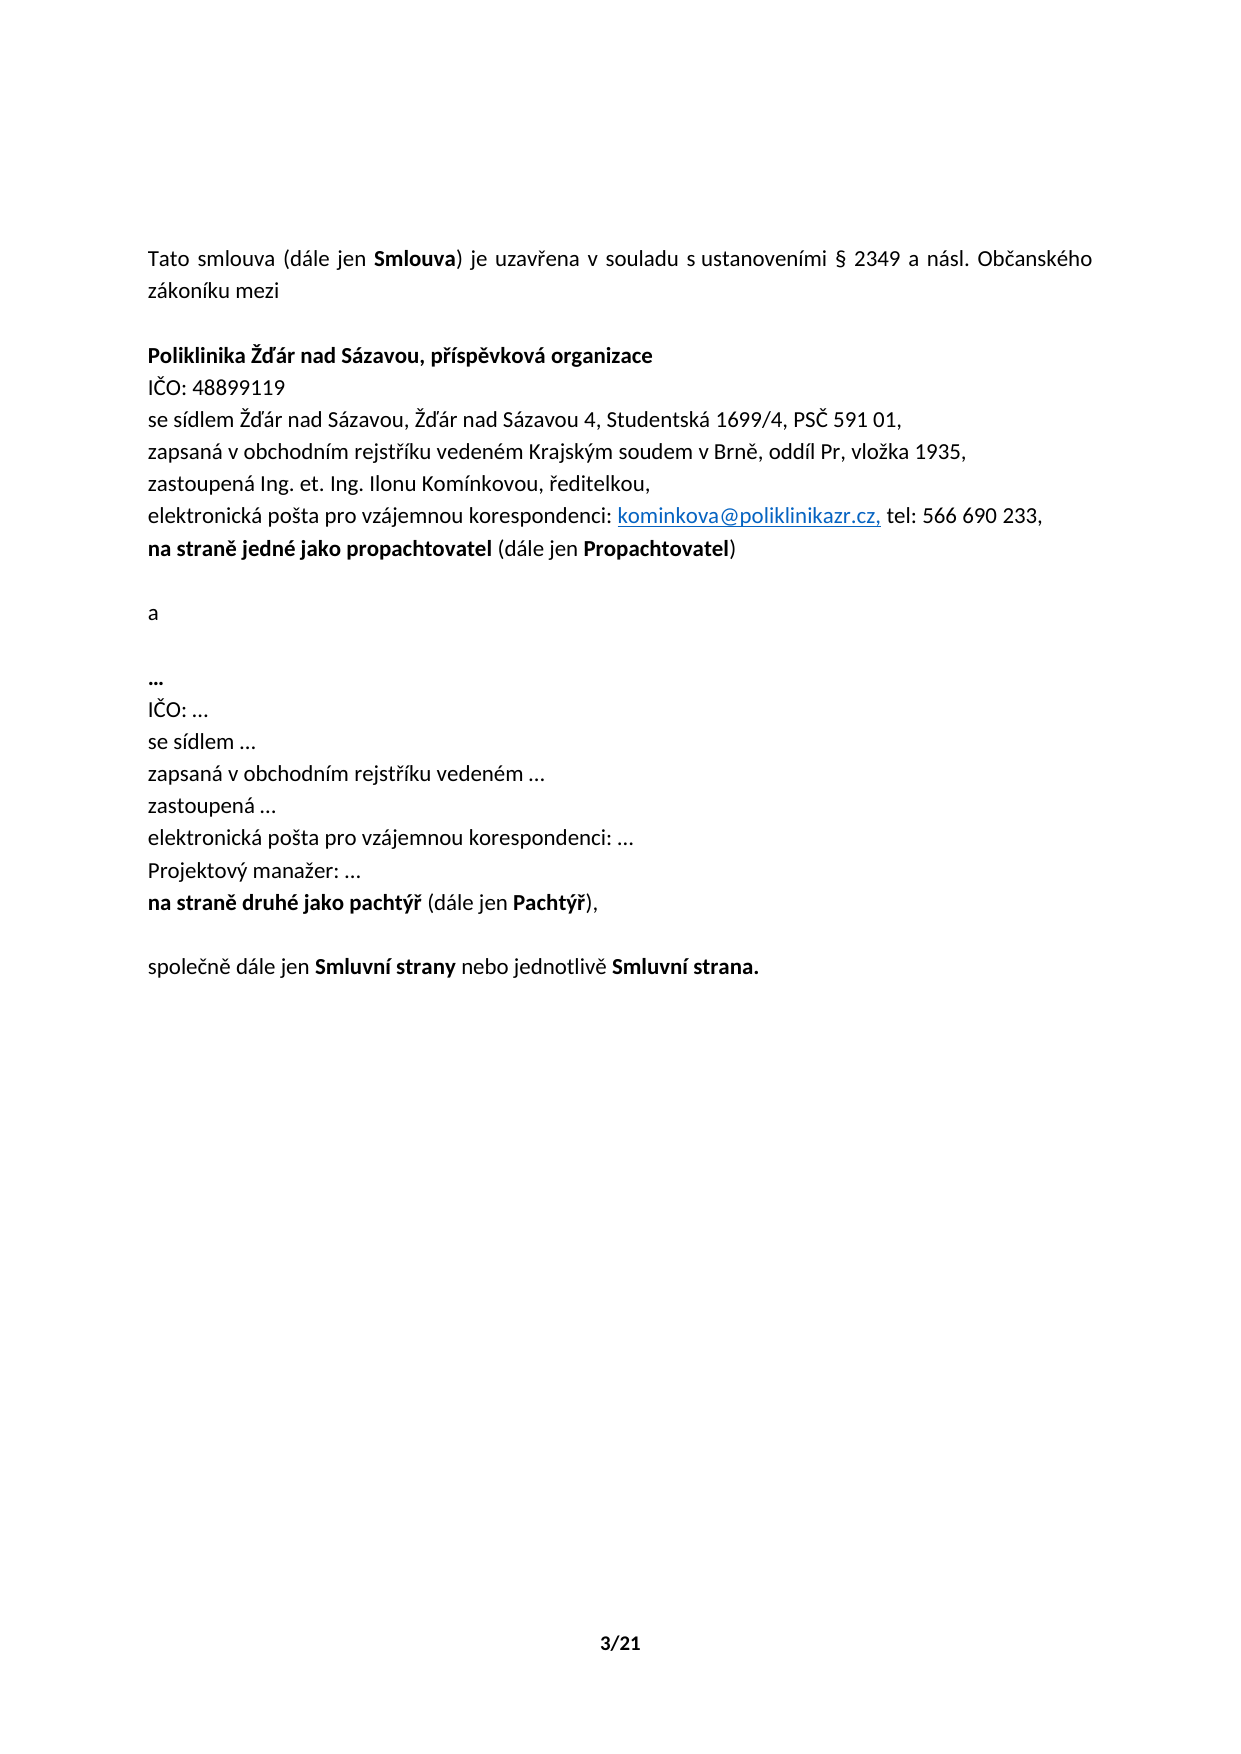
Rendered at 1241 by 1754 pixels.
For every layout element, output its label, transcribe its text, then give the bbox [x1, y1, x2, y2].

text Tato smlouva (dále jen Smlouva) je uzavřena v souladu s ustanoveními § 2349 a násl. Občanského zákoníku mezi [148, 244, 1093, 304]
text zastoupená Ing. et. Ing. Ilonu Komínkovou, ředitelkou, [148, 469, 1093, 497]
text … [148, 663, 1093, 691]
text Projektový manažer: … [148, 856, 1093, 884]
text IČO: 48899119 [148, 373, 1093, 401]
text společně dále jen Smluvní strany nebo jednotlivě Smluvní strana. [148, 952, 1093, 980]
text IČO: … [148, 695, 1093, 723]
text zapsaná v obchodním rejstříku vedeném … [148, 759, 1093, 787]
text na straně jedné jako propachtovatel (dále jen Propachtovatel) [148, 534, 1093, 562]
text elektronická pošta pro vzájemnou korespondenci: kominkova@poliklinikazr.cz, tel: 566 690 233, [148, 502, 1093, 530]
text zapsaná v obchodním rejstříku vedeném Krajským soudem v Brně, oddíl Pr, vložka 1935, [148, 437, 1093, 465]
text se sídlem … [148, 727, 1093, 755]
text na straně druhé jako pachtýř (dále jen Pachtýř), [148, 888, 1093, 916]
text Poliklinika Žďár nad Sázavou, příspěvková organizace [148, 341, 1093, 369]
text a [148, 598, 1093, 626]
text se sídlem Žďár nad Sázavou, Žďár nad Sázavou 4, Studentská 1699/4, PSČ 591 01, [148, 405, 1093, 433]
text zastoupená … [148, 791, 1093, 819]
text elektronická pošta pro vzájemnou korespondenci: … [148, 823, 1093, 852]
